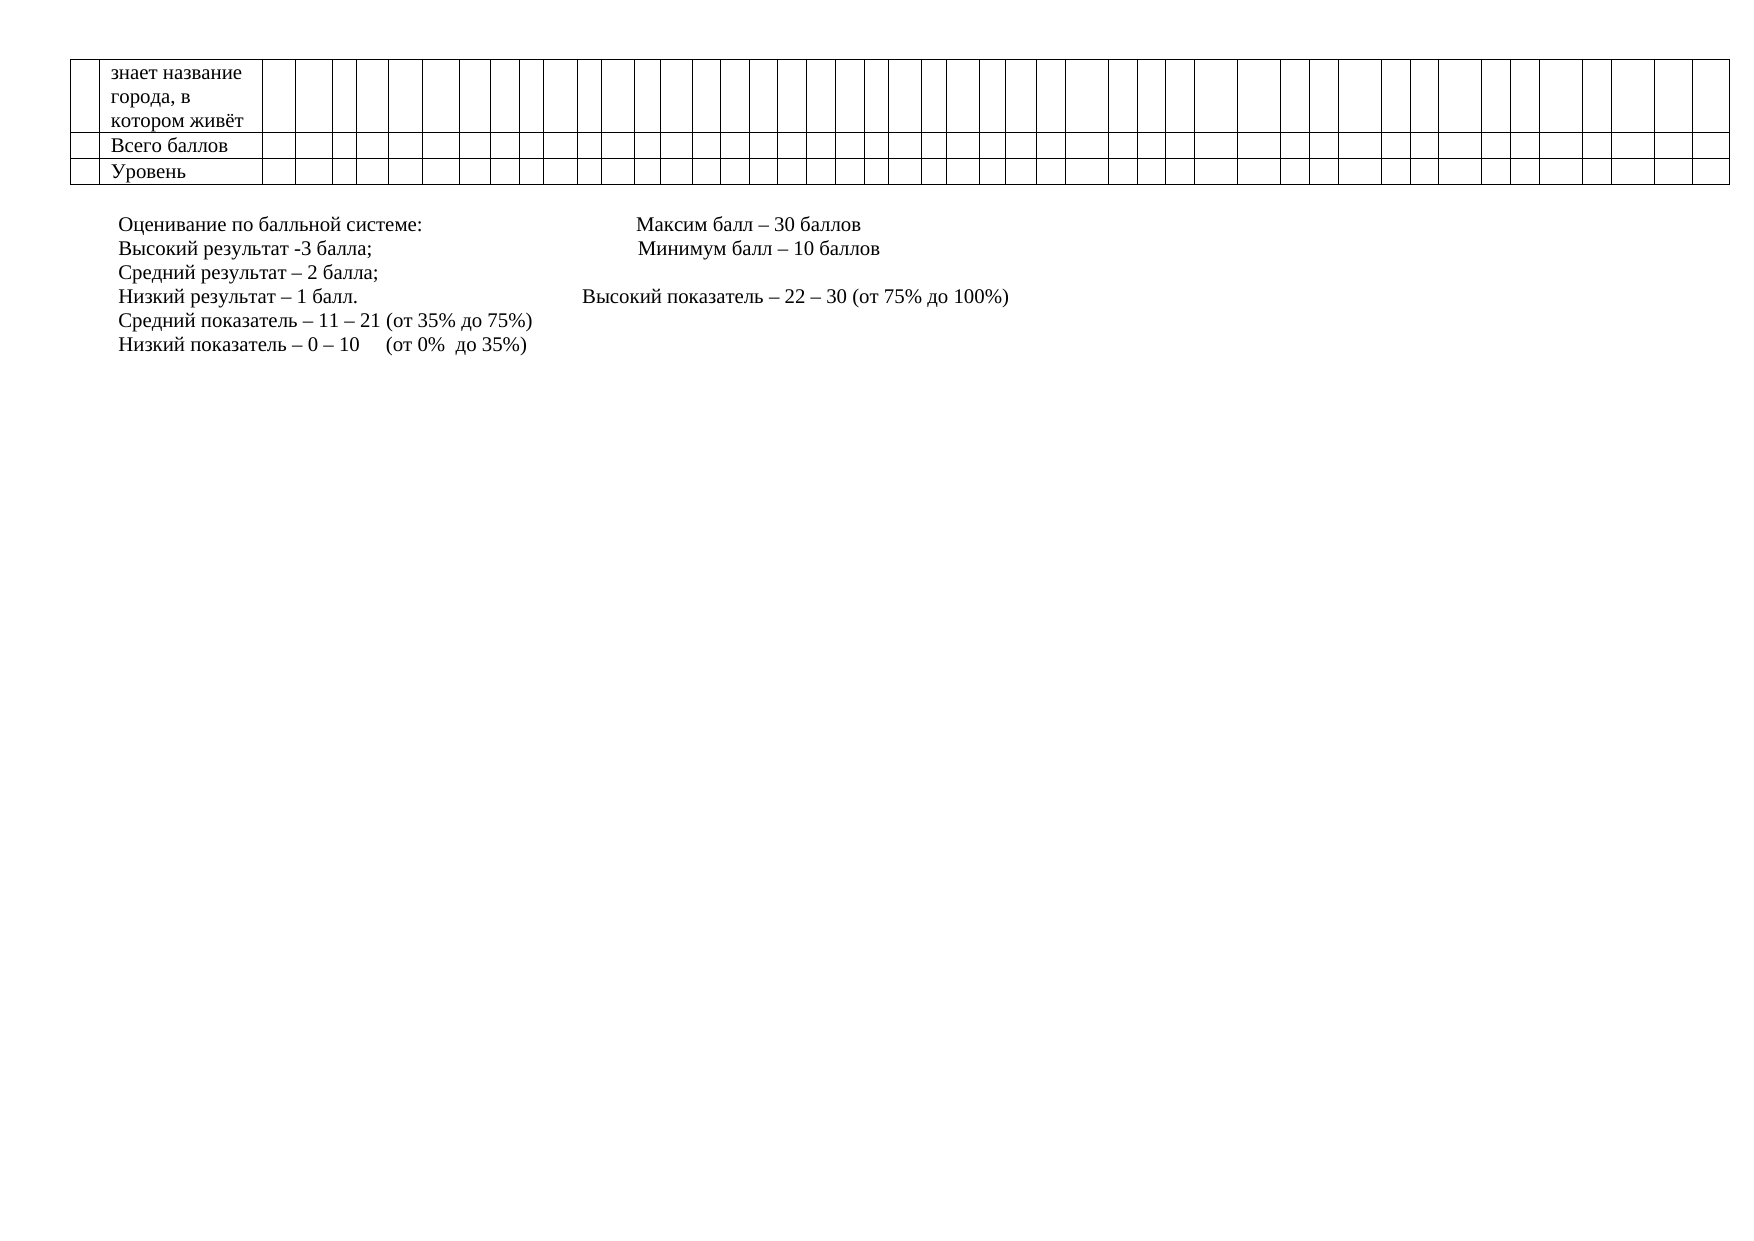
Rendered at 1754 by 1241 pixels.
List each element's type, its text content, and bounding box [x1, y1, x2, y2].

text Высокий результат -3 балла; Минимум балл – 10 баллов [118, 236, 1636, 260]
table_cell [1339, 159, 1381, 184]
table_cell [1612, 159, 1654, 184]
table_cell [1583, 60, 1611, 132]
table_cell [1281, 133, 1309, 158]
table_cell [1511, 159, 1539, 184]
table_cell [1655, 133, 1692, 158]
table_cell [333, 159, 356, 184]
table_cell [889, 159, 921, 184]
table_cell [423, 133, 459, 158]
table_cell [721, 159, 749, 184]
text Оценивание по балльной системе: Максим балл – 30 баллов [118, 212, 1636, 236]
table_cell [1006, 133, 1036, 158]
table_cell [1339, 60, 1381, 132]
table_cell [922, 159, 946, 184]
table_cell [750, 60, 777, 132]
table_cell [520, 133, 543, 158]
table_cell [1109, 60, 1137, 132]
table_cell [1339, 133, 1381, 158]
table_cell [460, 60, 490, 132]
table_cell [491, 159, 519, 184]
table_cell [635, 60, 660, 132]
table_cell знает название города, в котором живёт [100, 60, 262, 132]
table_cell [1066, 133, 1108, 158]
table_cell [1166, 60, 1194, 132]
table_cell [1281, 159, 1309, 184]
table_cell [578, 159, 601, 184]
table_cell [693, 159, 720, 184]
table_cell [1482, 133, 1510, 158]
table_cell [71, 133, 99, 158]
table_cell [836, 60, 864, 132]
table_cell [922, 133, 946, 158]
table_cell [1439, 60, 1481, 132]
table_cell [423, 60, 459, 132]
table_cell [423, 159, 459, 184]
table_cell [389, 60, 422, 132]
table_cell [807, 159, 835, 184]
table_cell [1066, 60, 1108, 132]
table_cell [980, 60, 1005, 132]
table_cell [721, 60, 749, 132]
table_cell [1612, 133, 1654, 158]
table_cell [1411, 159, 1438, 184]
table_cell [491, 133, 519, 158]
table_cell [1195, 159, 1237, 184]
table_cell [947, 60, 979, 132]
text Средний показатель – 11 – 21 (от 35% до 75%) [118, 308, 1636, 332]
table_cell [263, 159, 295, 184]
table_cell [661, 133, 692, 158]
table_cell [71, 60, 99, 132]
table_cell [778, 133, 806, 158]
table_cell [1238, 159, 1280, 184]
table_cell Уровень [100, 159, 262, 184]
table_cell [750, 133, 777, 158]
table_cell [1166, 133, 1194, 158]
table_cell [693, 133, 720, 158]
table_cell [693, 60, 720, 132]
table_cell [1066, 159, 1108, 184]
table_cell [1037, 133, 1065, 158]
table_cell [635, 133, 660, 158]
table_cell [1583, 133, 1611, 158]
table_cell [1612, 60, 1654, 132]
table_cell [544, 60, 577, 132]
table_cell [807, 133, 835, 158]
table_cell [778, 60, 806, 132]
table_cell [1138, 159, 1165, 184]
table_cell [296, 159, 332, 184]
table_cell [865, 133, 888, 158]
table_cell [544, 133, 577, 158]
table_cell [1411, 133, 1438, 158]
table_cell [263, 60, 295, 132]
table_cell [71, 159, 99, 184]
table_cell [1310, 159, 1338, 184]
table_cell [1693, 133, 1729, 158]
table_cell [602, 159, 634, 184]
table_cell [778, 159, 806, 184]
table_cell [389, 133, 422, 158]
table_cell [357, 159, 388, 184]
table_cell [1382, 133, 1410, 158]
table_cell [1411, 60, 1438, 132]
table_cell [980, 133, 1005, 158]
table_cell [1281, 60, 1309, 132]
table_cell [1382, 60, 1410, 132]
table_cell [836, 159, 864, 184]
table_cell [1382, 159, 1410, 184]
table_cell [1511, 133, 1539, 158]
table_cell [460, 133, 490, 158]
table_cell [750, 159, 777, 184]
table_cell [1655, 60, 1692, 132]
table_cell [1540, 159, 1582, 184]
table_cell [1583, 159, 1611, 184]
table_cell [578, 60, 601, 132]
table_cell [333, 60, 356, 132]
table_cell [1439, 159, 1481, 184]
table_cell [865, 60, 888, 132]
table_cell [661, 60, 692, 132]
table_cell [578, 133, 601, 158]
table_cell [1138, 60, 1165, 132]
table_cell [980, 159, 1005, 184]
table_cell [460, 159, 490, 184]
table_cell [1693, 60, 1729, 132]
table_cell [1540, 133, 1582, 158]
table_cell [1693, 159, 1729, 184]
table_cell [947, 159, 979, 184]
table_cell [602, 60, 634, 132]
table_cell [333, 133, 356, 158]
table_cell [1109, 133, 1137, 158]
table_cell [357, 60, 388, 132]
table_cell [602, 133, 634, 158]
text Низкий результат – 1 балл. Высокий показатель – 22 – 30 (от 75% до 100%) [118, 284, 1636, 308]
text Средний результат – 2 балла; [118, 260, 1636, 284]
table_cell [1166, 159, 1194, 184]
table_cell [544, 159, 577, 184]
table_cell [296, 60, 332, 132]
table_cell [1006, 159, 1036, 184]
table_cell [661, 159, 692, 184]
table_cell [1511, 60, 1539, 132]
table_cell [1238, 133, 1280, 158]
table_cell [389, 159, 422, 184]
table_cell [1109, 159, 1137, 184]
table_cell [721, 133, 749, 158]
table_cell [296, 133, 332, 158]
table_cell Всего баллов [100, 133, 262, 158]
table_cell [357, 133, 388, 158]
table_cell [1310, 133, 1338, 158]
table_cell [1238, 60, 1280, 132]
table_cell [947, 133, 979, 158]
table_cell [1482, 60, 1510, 132]
table_cell [1482, 159, 1510, 184]
table_cell [520, 159, 543, 184]
table_cell [1310, 60, 1338, 132]
table_cell [635, 159, 660, 184]
table_cell [1037, 60, 1065, 132]
table_cell [1037, 159, 1065, 184]
table_cell [1138, 133, 1165, 158]
table_cell [865, 159, 888, 184]
table_cell [889, 60, 921, 132]
table_cell [836, 133, 864, 158]
table_cell [922, 60, 946, 132]
table_cell [1006, 60, 1036, 132]
text Низкий показатель – 0 – 10 (от 0% до 35%) [118, 332, 1636, 356]
table_cell [1540, 60, 1582, 132]
table_cell [807, 60, 835, 132]
table_cell [263, 133, 295, 158]
table_cell [491, 60, 519, 132]
table_cell [889, 133, 921, 158]
table_cell [1655, 159, 1692, 184]
table_cell [1195, 60, 1237, 132]
table_cell [1195, 133, 1237, 158]
table_cell [1439, 133, 1481, 158]
table_cell [520, 60, 543, 132]
